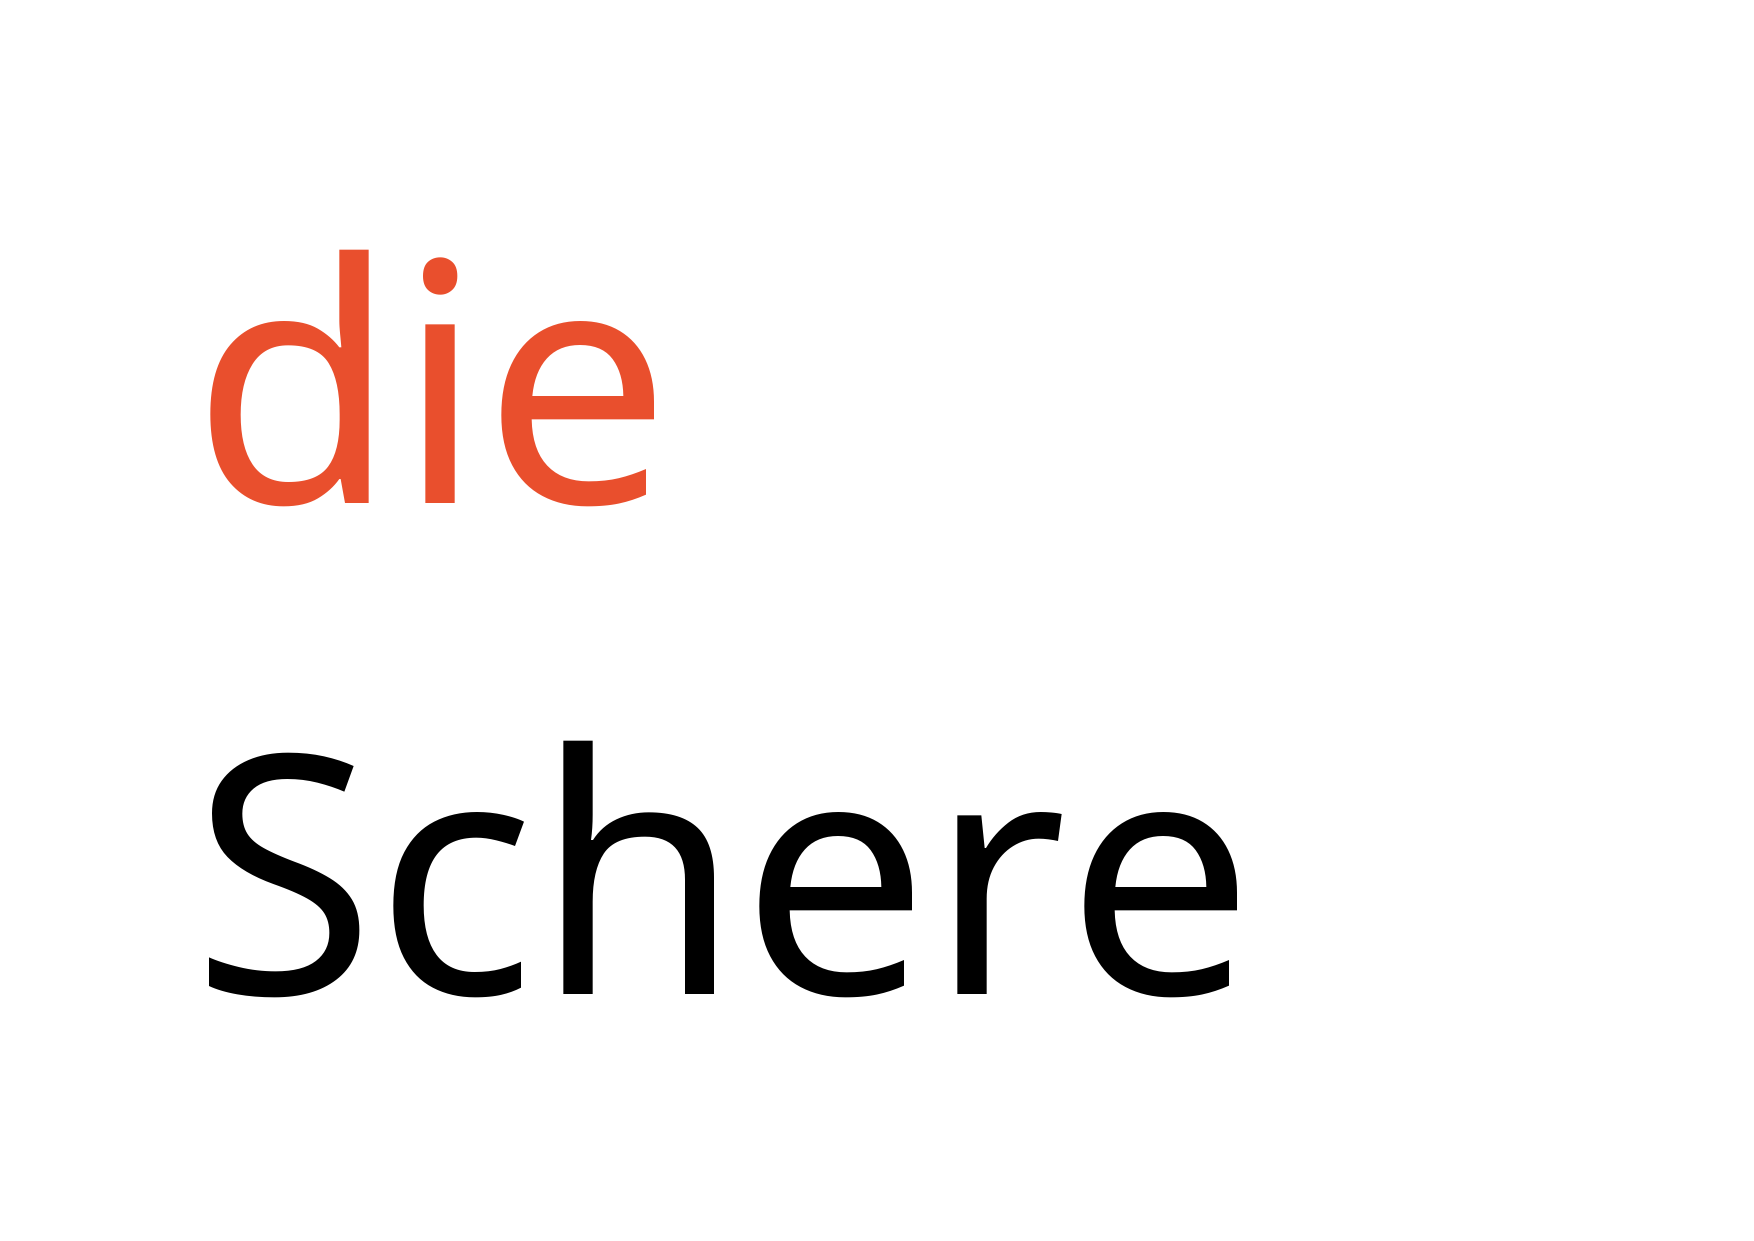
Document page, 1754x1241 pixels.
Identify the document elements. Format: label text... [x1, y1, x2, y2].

text die Schere [192, 148, 1606, 1092]
